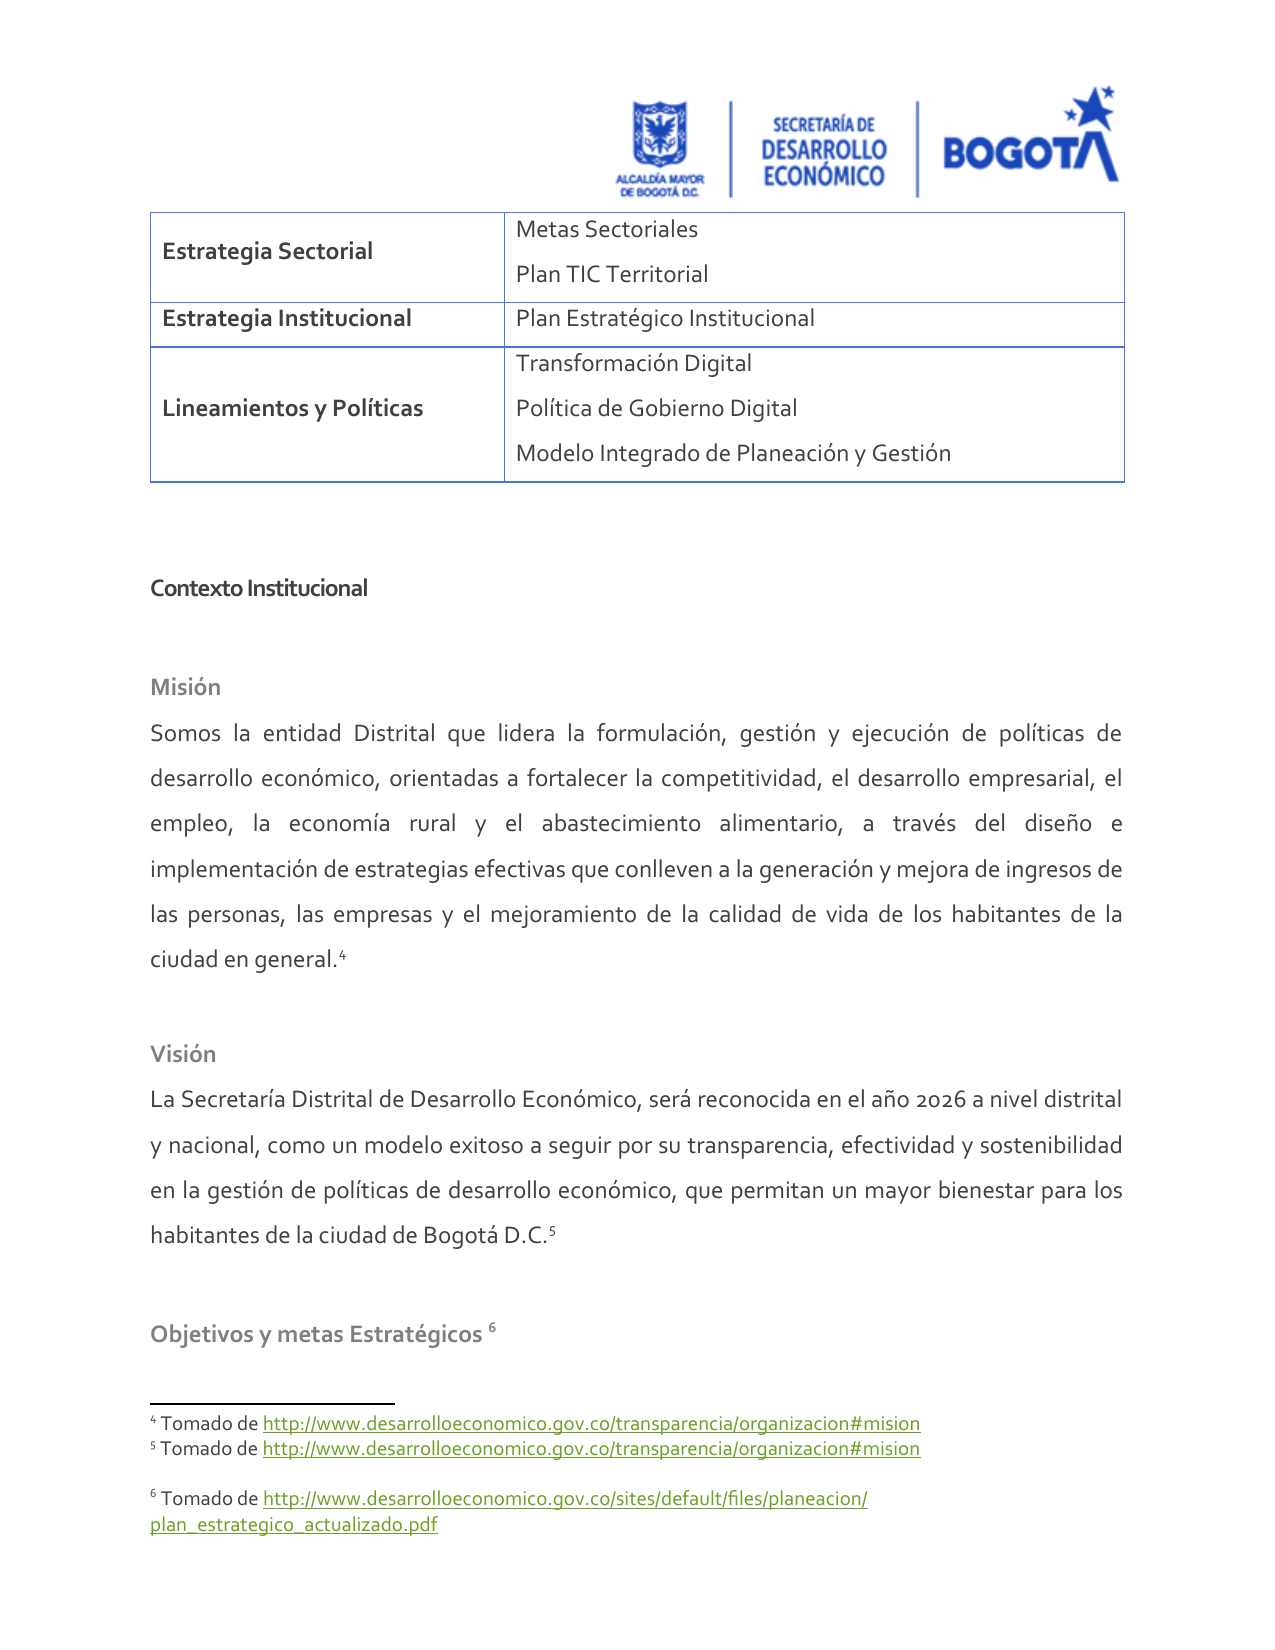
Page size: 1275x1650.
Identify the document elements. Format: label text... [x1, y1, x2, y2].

table_cell Estrategia Sectorial [151, 213, 504, 302]
table_cell Estrategia Institucional [151, 303, 504, 346]
table_cell Transformación Digital Política de Gobierno Digital Modelo Integrado de Planeación y Gestión [505, 348, 1124, 481]
subtitle Objetivos y metas Estratégicos [150, 1319, 1125, 1349]
subtitle Misión [150, 672, 1125, 702]
text Somos la entidad Distrital que lidera la formulación, gestión y ejecución de políticas de desarrollo económico, orientadas a fortalecer la competitividad, el desarrollo empresarial, el empleo, la economía rural y el abastecimiento alimentario, a través del diseño e implementación de estrategias efectivas que conlleven a la generación y mejora de ingresos de las personas, las empresas y el mejoramiento de la calidad de vida de los habitantes de la ciudad en general. [150, 717, 1125, 974]
text La Secretaría Distrital de Desarrollo Económico, será reconocida en el año 2026 a nivel distrital y nacional, como un modelo exitoso a seguir por su transparencia, efectividad y sostenibilidad en la gestión de políticas de desarrollo económico, que permitan un mayor bienestar para los habitantes de la ciudad de Bogotá D.C. [150, 1084, 1125, 1250]
table_cell Metas Sectoriales Plan TIC Territorial [505, 213, 1124, 302]
picture [614, 73, 1125, 201]
table_cell Plan Estratégico Institucional [505, 303, 1124, 346]
table_cell Lineamientos y Políticas [151, 348, 504, 481]
title Contexto Institucional [150, 573, 1125, 603]
subtitle Visión [150, 1039, 1125, 1069]
